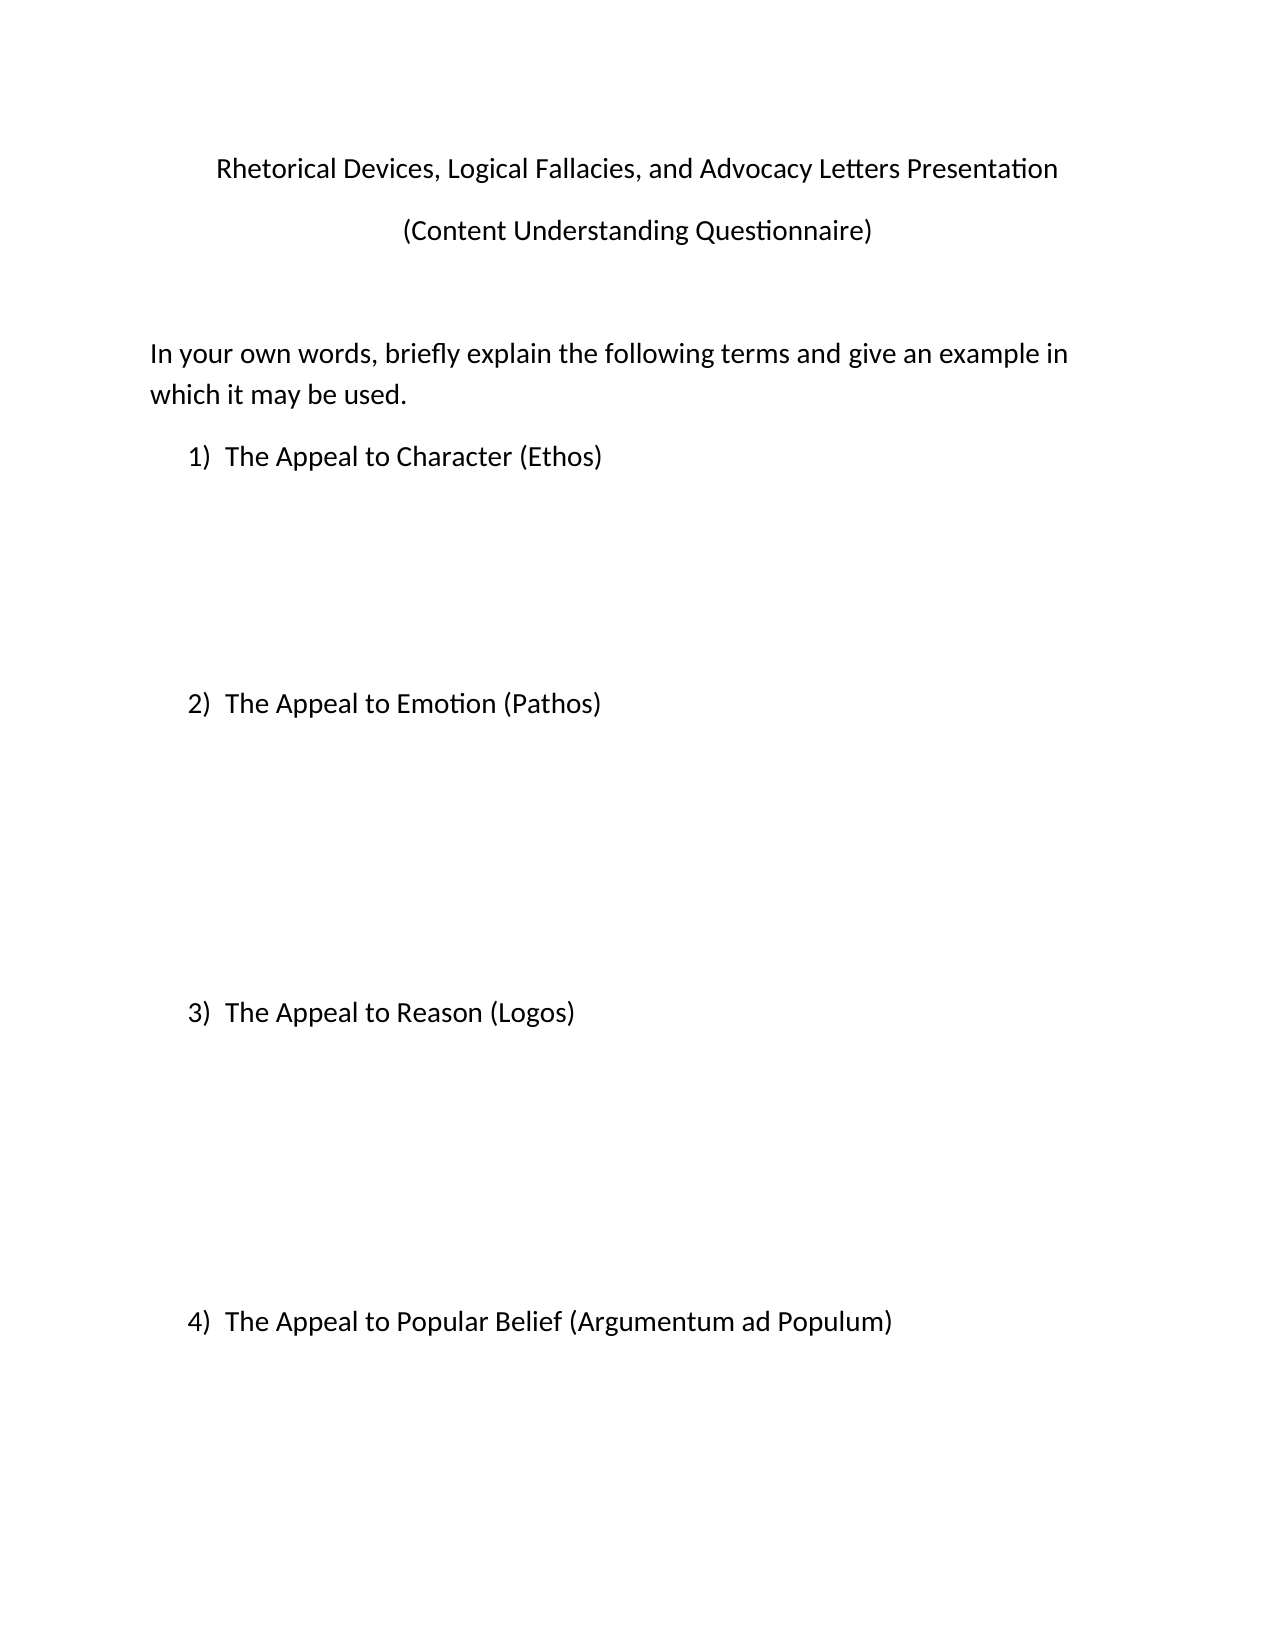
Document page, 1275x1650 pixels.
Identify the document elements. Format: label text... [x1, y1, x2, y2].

list The Appeal to Character (Ethos) [187, 438, 1125, 474]
list The Appeal to Emotion (Pathos) [187, 685, 1125, 721]
text Rhetorical Devices, Logical Fallacies, and Advocacy Letters Presentation [150, 150, 1125, 186]
text (Content Understanding Questionnaire) [150, 212, 1125, 247]
list The Appeal to Reason (Logos) [187, 994, 1125, 1029]
list The Appeal to Popular Belief (Argumentum ad Populum) [187, 1303, 1125, 1338]
text In your own words, briefly explain the following terms and give an example in which it may be used. [150, 335, 1125, 412]
